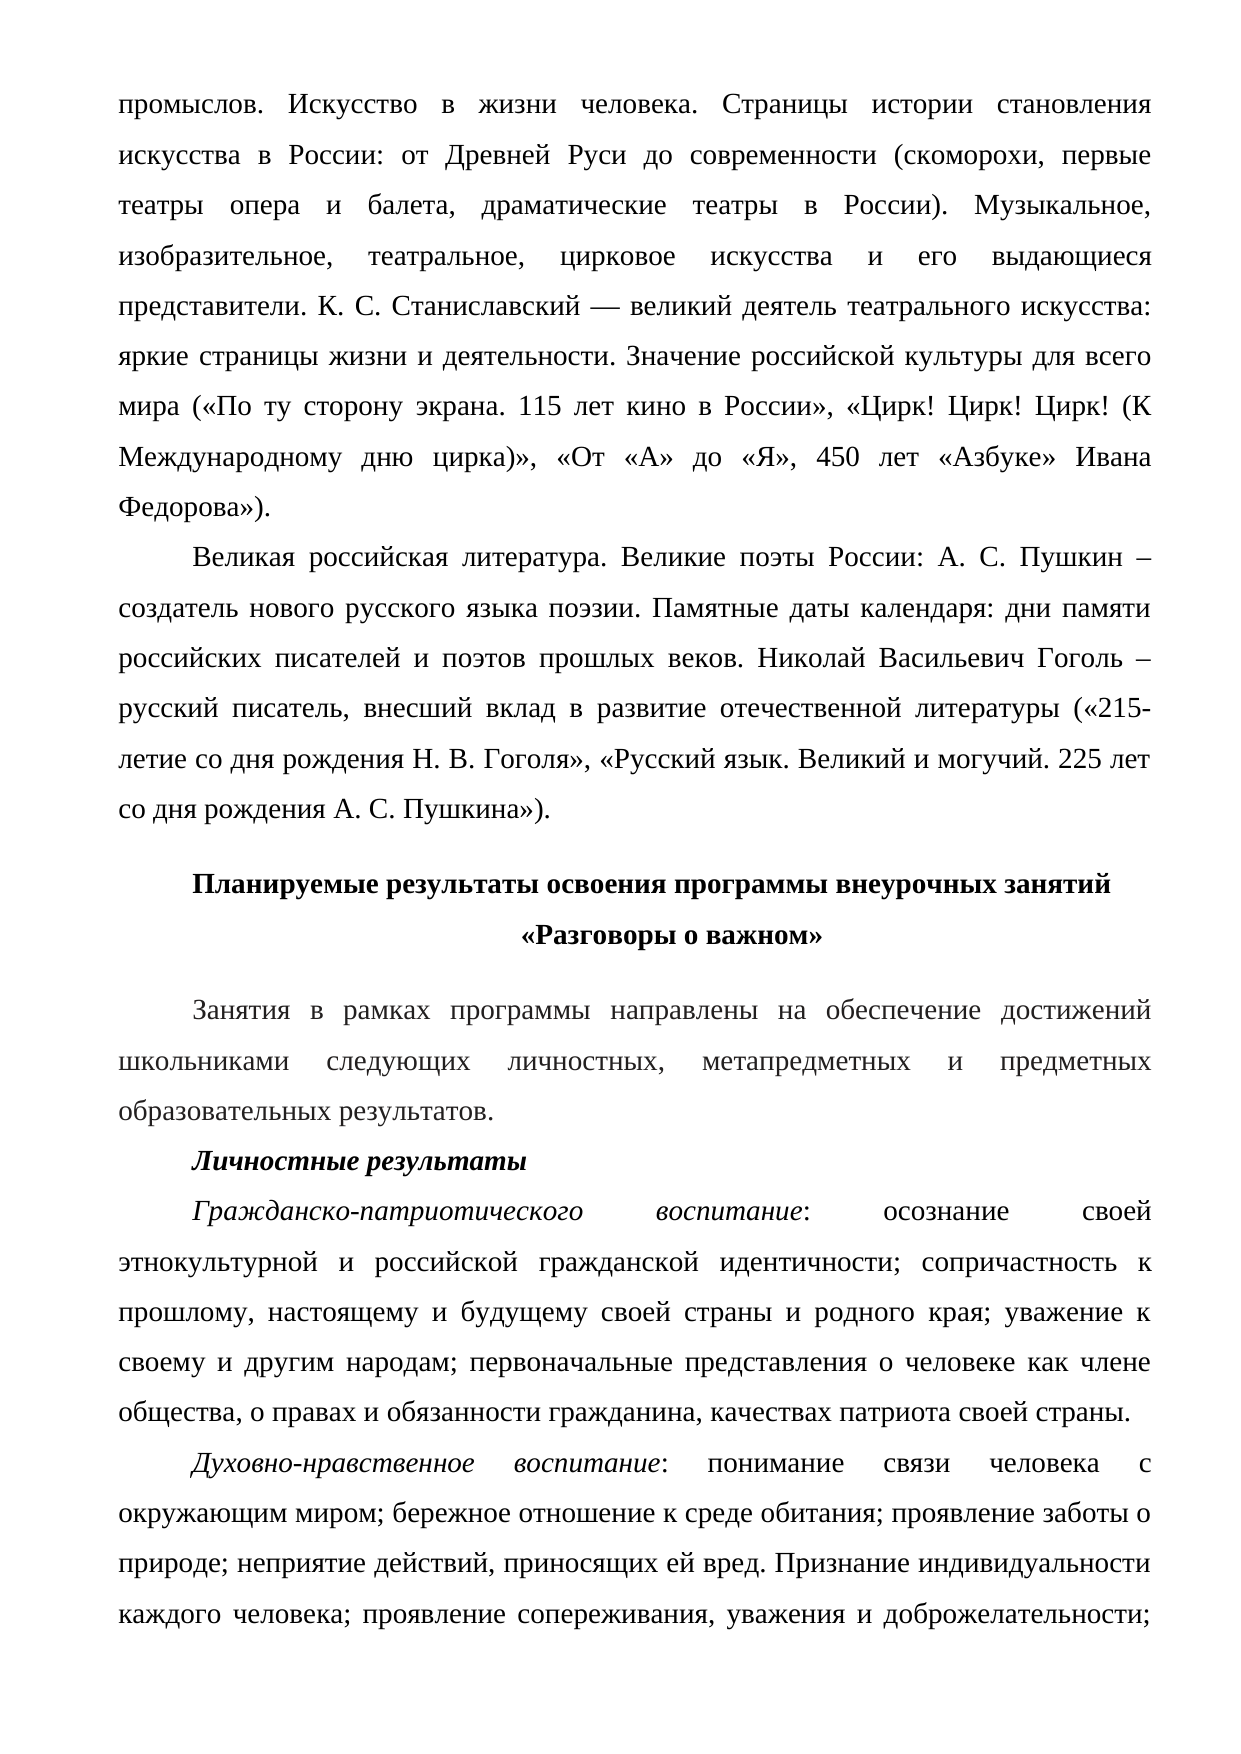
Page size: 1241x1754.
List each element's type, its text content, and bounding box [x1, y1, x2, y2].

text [118, 1445, 1152, 1629]
subtitle «Разговоры о важном» [521, 917, 1167, 950]
text Великая российская литература. Великие поэты России: А. С. Пушкин – создатель нового русского языка поэзии. Памятные даты календаря: дни памяти российских писателей и поэтов прошлых веков. Николай Васильевич Гоголь – русский писатель, внесший вклад в развитие отечественной литературы («215- летие со дня рождения Н. В. Гоголя», «Русский язык. Великий и могучий. 225 лет со дня рождения А. С. Пушкина»). [118, 539, 1152, 825]
subtitle Планируемые результаты освоения программы внеурочных занятий [192, 866, 1167, 900]
text Гражданско-патриотического воспитание: осознание своей этнокультурной и российской гражданской идентичности; сопричастность к прошлому, настоящему и будущему своей страны и родного края; уважение к своему и другим народам; первоначальные представления о человеке как члене общества, о правах и обязанности гражданина, качествах патриота своей страны. [118, 1193, 1152, 1428]
text промыслов. Искусство в жизни человека. Страницы истории становления искусства в России: от Древней Руси до современности (скоморохи, первые театры опера и балета, драматические театры в России). Музыкальное, изобразительное, театральное, цирковое искусства и его выдающиеся представители. К. С. Станиславский — великий деятель театрального искусства: яркие страницы жизни и деятельности. Значение российской культуры для всего мира («По ту сторону экрана. 115 лет кино в России», «Цирк! Цирк! Цирк! (К Международному дню цирка)», «От «А» до «Я», 450 лет «Азбуке» Ивана Федорова»). [118, 87, 1152, 523]
text Занятия в рамках программы направлены на обеспечение достижений школьниками следующих личностных, метапредметных и предметных образовательных результатов. [118, 992, 1152, 1126]
subtitle Личностные результаты [192, 1143, 1167, 1177]
